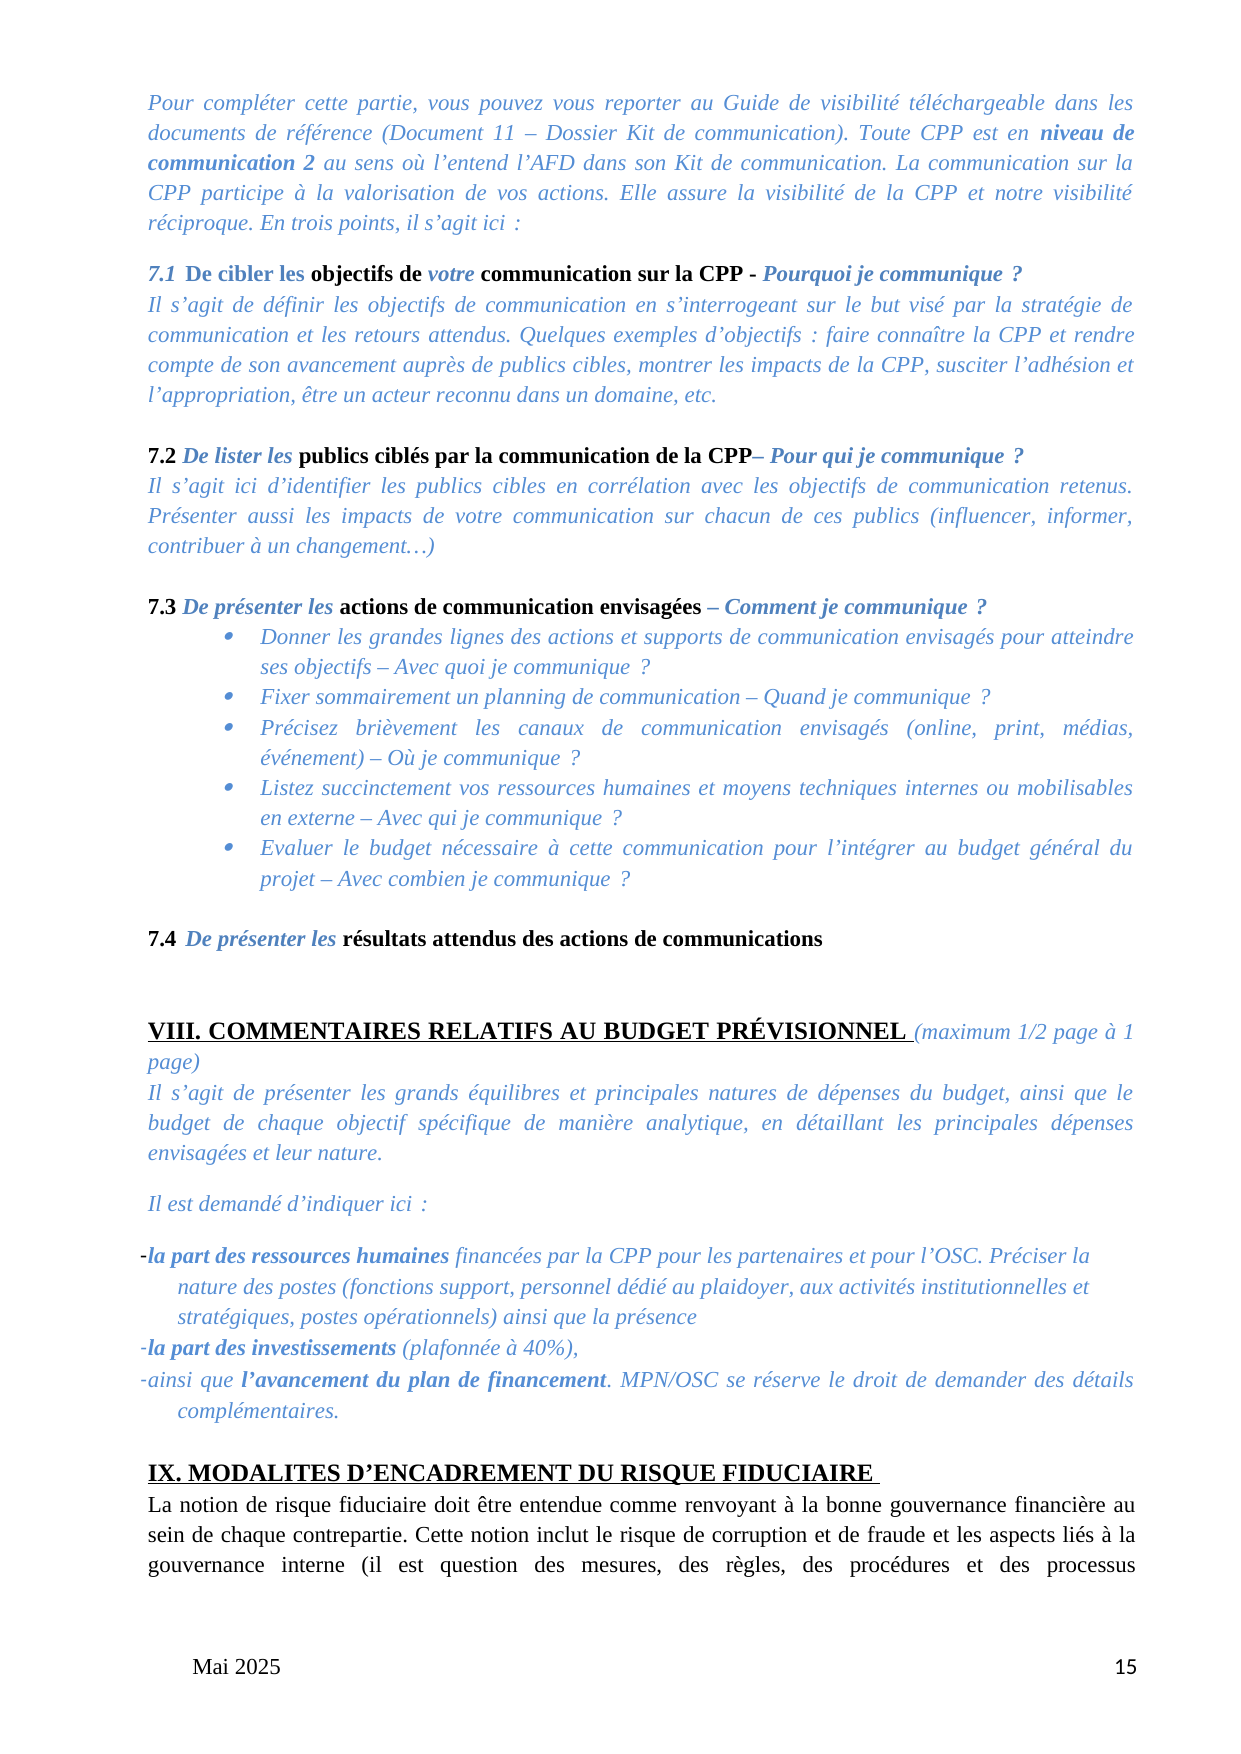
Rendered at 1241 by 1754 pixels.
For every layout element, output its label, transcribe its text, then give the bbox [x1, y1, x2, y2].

list De présenter les résultats attendus des actions de communications [148, 925, 1137, 951]
list Il s’agit ici d’identifier les publics cibles en corrélation avec les objectifs de communication retenus. Présenter aussi les impacts de votre communication sur chacun de ces publics (influencer, informer, contribuer à un changement…) [148, 472, 1137, 559]
list Donner les grandes lignes des actions et supports de communication envisagés pour atteindre ses objectifs – Avec quoi je communique ? [223, 623, 1137, 679]
list Il s’agit de définir les objectifs de communication en s’interrogeant sur le but visé par la stratégie de communication et les retours attendus. Quelques exemples d’objectifs : faire connaître la CPP et rendre compte de son avancement auprès de publics cibles, montrer les impacts de la CPP, susciter l’adhésion et l’appropriation, être un acteur reconnu dans un domaine, etc. [148, 291, 1137, 408]
list Précisez brièvement les canaux de communication envisagés (online, print, médias, événement) – Où je communique ? [223, 714, 1137, 770]
list la part des investissements (plafonnée à 40%), [140, 1333, 1137, 1361]
text Il s’agit de présenter les grands équilibres et principales natures de dépenses du budget, ainsi que le budget de chaque objectif spécifique de manière analytique, en détaillant les principales dépenses envisagées et leur nature. [148, 1078, 1137, 1165]
list Fixer sommairement un planning de communication – Quand je communique ? [223, 683, 1137, 710]
list ainsi que l’avancement du plan de financement. MPN/OSC se réserve le droit de demander des détails complémentaires. [140, 1366, 1137, 1424]
list De cibler les objectifs de votre communication sur la CPP - Pourquoi je communique ? [148, 261, 1137, 287]
list IX. MODALITES D’ENCADREMENT DU RISQUE FIDUCIAIRE [148, 1458, 1137, 1487]
text VIII. COMMENTAIRES RELATIFS AU Budget prévisionnel (maximum 1/2 page à 1 page) [148, 1016, 1137, 1075]
list Evaluer le budget nécessaire à cette communication pour l’intégrer au budget général du projet – Avec combien je communique ? [223, 834, 1137, 891]
list Listez succinctement vos ressources humaines et moyens techniques internes ou mobilisables en externe – Avec qui je communique ? [223, 774, 1137, 831]
text Il est demandé d’indiquer ici : [148, 1190, 1137, 1216]
list 7.2 De lister les publics ciblés par la communication de la CPP– Pour qui je communique ? [148, 442, 1137, 468]
text 7.3 De présenter les actions de communication envisagées – Comment je communique ? [148, 593, 1137, 619]
list la part des ressources humaines financées par la CPP pour les partenaires et pour l’OSC. Préciser la nature des postes (fonctions support, personnel dédié au plaidoyer, aux activités institutionnelles et stratégiques, postes opérationnels) ainsi que la présence [140, 1241, 1137, 1329]
text Pour compléter cette partie, vous pouvez vous reporter au Guide de visibilité téléchargeable dans les documents de référence (Document 11 – Dossier Kit de communication). Toute CPP est en niveau de communication 2 au sens où l’entend l’AFD dans son Kit de communication. La communication sur la CPP participe à la valorisation de vos actions. Elle assure la visibilité de la CPP et notre visibilité réciproque. En trois points, il s’agit ici : [148, 89, 1137, 236]
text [148, 1491, 1137, 1578]
